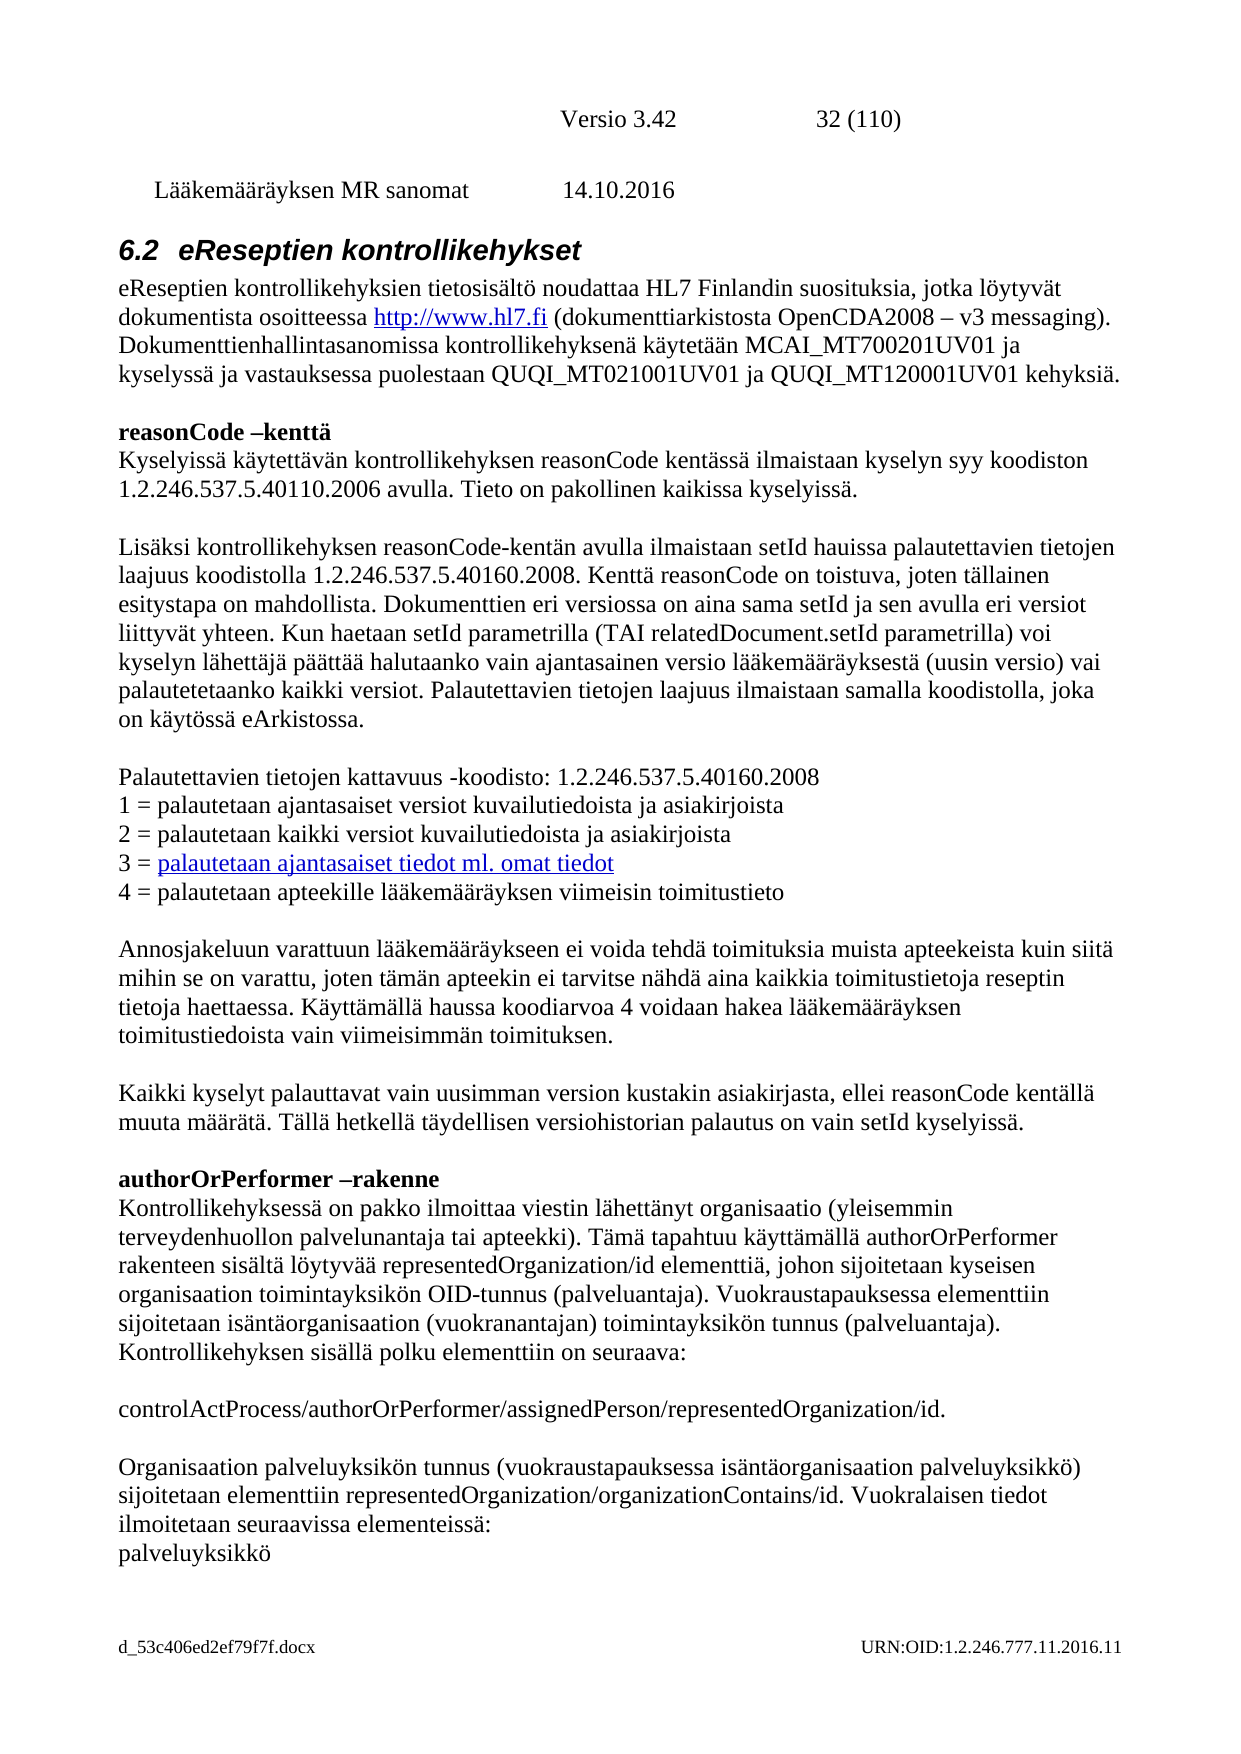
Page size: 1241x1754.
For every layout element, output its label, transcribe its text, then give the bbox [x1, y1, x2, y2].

text Kontrollikehyksessä on pakko ilmoittaa viestin lähettänyt organisaatio (yleisemmin terveydenhuollon palvelunantaja tai apteekki). Tämä tapahtuu käyttämällä authorOrPerformer rakenteen sisältä löytyvää representedOrganization/id elementtiä, johon sijoitetaan kyseisen organisaation toimintayksikön OID-tunnus (palveluantaja). Vuokraustapauksessa elementtiin sijoitetaan isäntäorganisaation (vuokranantajan) toimintayksikön tunnus (palveluantaja). Kontrollikehyksen sisällä polku elementtiin on seuraava: [118, 1193, 1122, 1365]
text Lisäksi kontrollikehyksen reasonCode-kentän avulla ilmaistaan setId hauissa palautettavien tietojen laajuus koodistolla 1.2.246.537.5.40160.2008. Kenttä reasonCode on toistuva, joten tällainen esitystapa on mahdollista. Dokumenttien eri versiossa on aina sama setId ja sen avulla eri versiot liittyvät yhteen. Kun haetaan setId parametrilla (TAI relatedDocument.setId parametrilla) voi kyselyn lähettäjä päättää halutaanko vain ajantasainen versio lääkemääräyksestä (uusin versio) vai palautetetaanko kaikki versiot. Palautettavien tietojen laajuus ilmaistaan samalla koodistolla, joka on käytössä eArkistossa. [118, 532, 1122, 733]
text Palautettavien tietojen kattavuus -koodisto: 1.2.246.537.5.40160.2008 [118, 762, 1122, 790]
text palveluyksikkö [118, 1538, 1122, 1567]
text Annosjakeluun varattuun lääkemääräykseen ei voida tehdä toimituksia muista apteekeista kuin siitä mihin se on varattu, joten tämän apteekin ei tarvitse nähdä aina kaikkia toimitustietoja reseptin tietoja haettaessa. Käyttämällä haussa koodiarvoa 4 voidaan hakea lääkemääräyksen toimitustiedoista vain viimeisimmän toimituksen. [118, 934, 1122, 1049]
text Kyselyissä käytettävän kontrollikehyksen reasonCode kentässä ilmaistaan kyselyn syy koodiston 1.2.246.537.5.40110.2006 avulla. Tieto on pakollinen kaikissa kyselyissä. [118, 445, 1122, 503]
text 4 = palautetaan apteekille lääkemääräyksen viimeisin toimitustieto [118, 877, 1122, 905]
text eReseptien kontrollikehyksien tietosisältö noudattaa HL7 Finlandin suosituksia, jotka löytyvät dokumentista osoitteessa http://www.hl7.fi (dokumenttiarkistosta OpenCDA2008 – v3 messaging). Dokumenttienhallintasanomissa kontrollikehyksenä käytetään MCAI_MT700201UV01 ja kyselyssä ja vastauksessa puolestaan QUQI_MT021001UV01 ja QUQI_MT120001UV01 kehyksiä. [118, 273, 1122, 388]
text reasonCode –kenttä [118, 417, 1122, 445]
subtitle eReseptien kontrollikehykset [118, 233, 1122, 267]
text 1 = palautetaan ajantasaiset versiot kuvailutiedoista ja asiakirjoista [118, 790, 1122, 819]
text 3 = palautetaan ajantasaiset tiedot ml. omat tiedot [118, 848, 1122, 877]
text controlActProcess/authorOrPerformer/assignedPerson/representedOrganization/id. [118, 1394, 1122, 1423]
text Kaikki kyselyt palauttavat vain uusimman version kustakin asiakirjasta, ellei reasonCode kentällä muuta määrätä. Tällä hetkellä täydellisen versiohistorian palautus on vain setId kyselyissä. [118, 1078, 1122, 1135]
text Organisaation palveluyksikön tunnus (vuokraustapauksessa isäntäorganisaation palveluyksikkö) sijoitetaan elementtiin representedOrganization/organizationContains/id. Vuokralaisen tiedot ilmoitetaan seuraavissa elementeissä: [118, 1452, 1122, 1538]
text 2 = palautetaan kaikki versiot kuvailutiedoista ja asiakirjoista [118, 819, 1122, 848]
text authorOrPerformer –rakenne [118, 1164, 1122, 1193]
